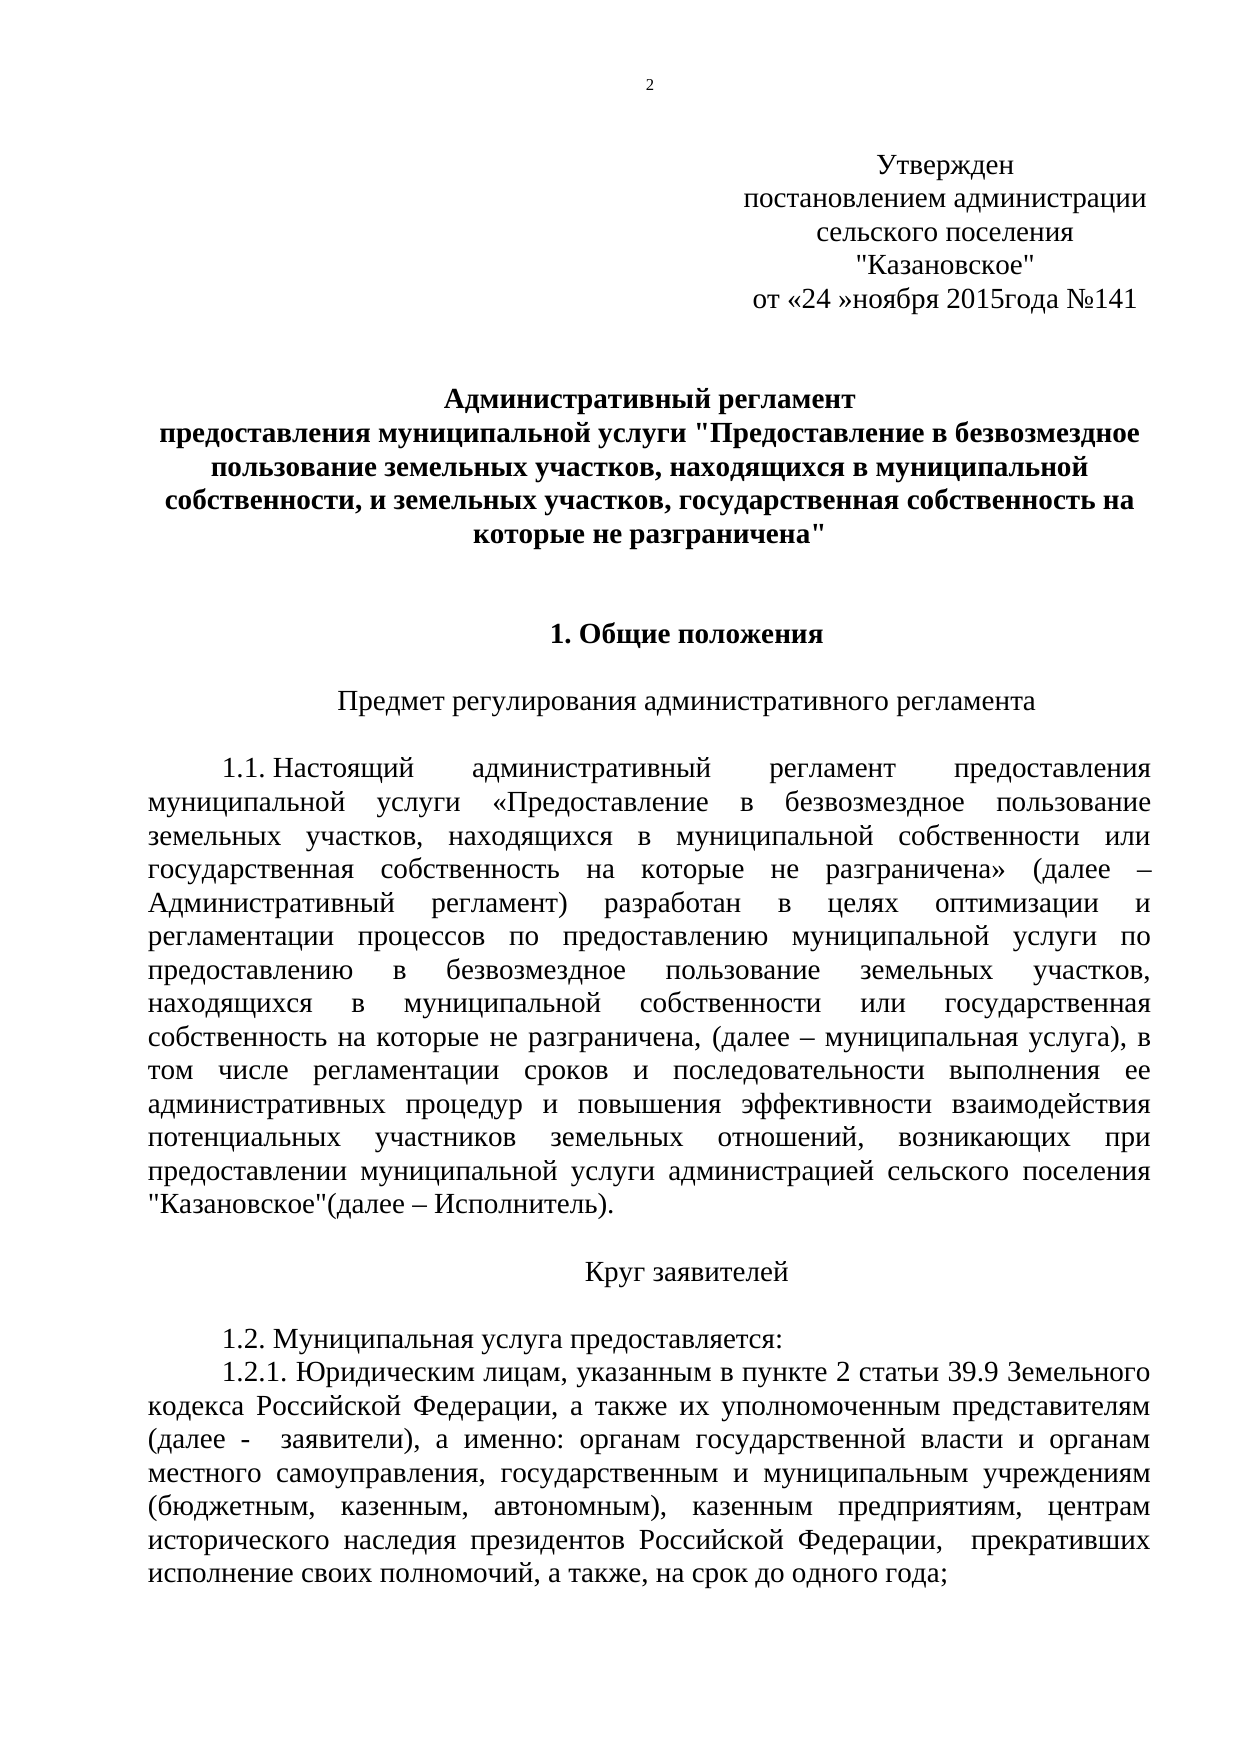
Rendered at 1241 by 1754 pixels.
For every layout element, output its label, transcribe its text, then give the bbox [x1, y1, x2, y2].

text 1.1. Настоящий административный регламент предоставления муниципальной услуги «Предоставление в безвозмездное пользование земельных участков, находящихся в муниципальной собственности или государственная собственность на которые не разграничена» (далее – Административный регламент) разработан в целях оптимизации и регламентации процессов по предоставлению муниципальной услуги по предоставлению в безвозмездное пользование земельных участков, находящихся в муниципальной собственности или государственная собственность на которые не разграничена, (далее – муниципальная услуга), в том числе регламентации сроков и последовательности выполнения ее административных процедур и повышения эффективности взаимодействия потенциальных участников земельных отношений, возникающих при предоставлении муниципальной услуги администрацией сельского поселения "Казановское"(далее – Исполнитель). [148, 751, 1152, 1220]
subtitle 1. Общие положения [148, 616, 1152, 650]
text постановлением администрации сельского поселения "Казановское" [738, 180, 1152, 281]
text Административный регламент [148, 382, 1152, 415]
text Утвержден [738, 147, 1152, 180]
text Круг заявителей [148, 1254, 1152, 1287]
text от «24 »ноября 2015года №141 [738, 281, 1152, 314]
text 1.2.1. Юридическим лицам, указанным в пункте 2 статьи 39.9 Земельного кодекса Российской Федерации, а также их уполномоченным представителям (далее - заявители), а именно: органам государственной власти и органам местного самоуправления, государственным и муниципальным учреждениям (бюджетным, казенным, автономным), казенным предприятиям, центрам исторического наследия президентов Российской Федерации, прекративших исполнение своих полномочий, а также, на срок до одного года; [148, 1354, 1152, 1589]
text 1.2. Муниципальная услуга предоставляется: [148, 1321, 1152, 1354]
text предоставления муниципальной услуги "Предоставление в безвозмездное пользование земельных участков, находящихся в муниципальной собственности, и земельных участков, государственная собственность на которые не разграничена" [148, 415, 1152, 549]
text Предмет регулирования административного регламента [148, 683, 1152, 717]
